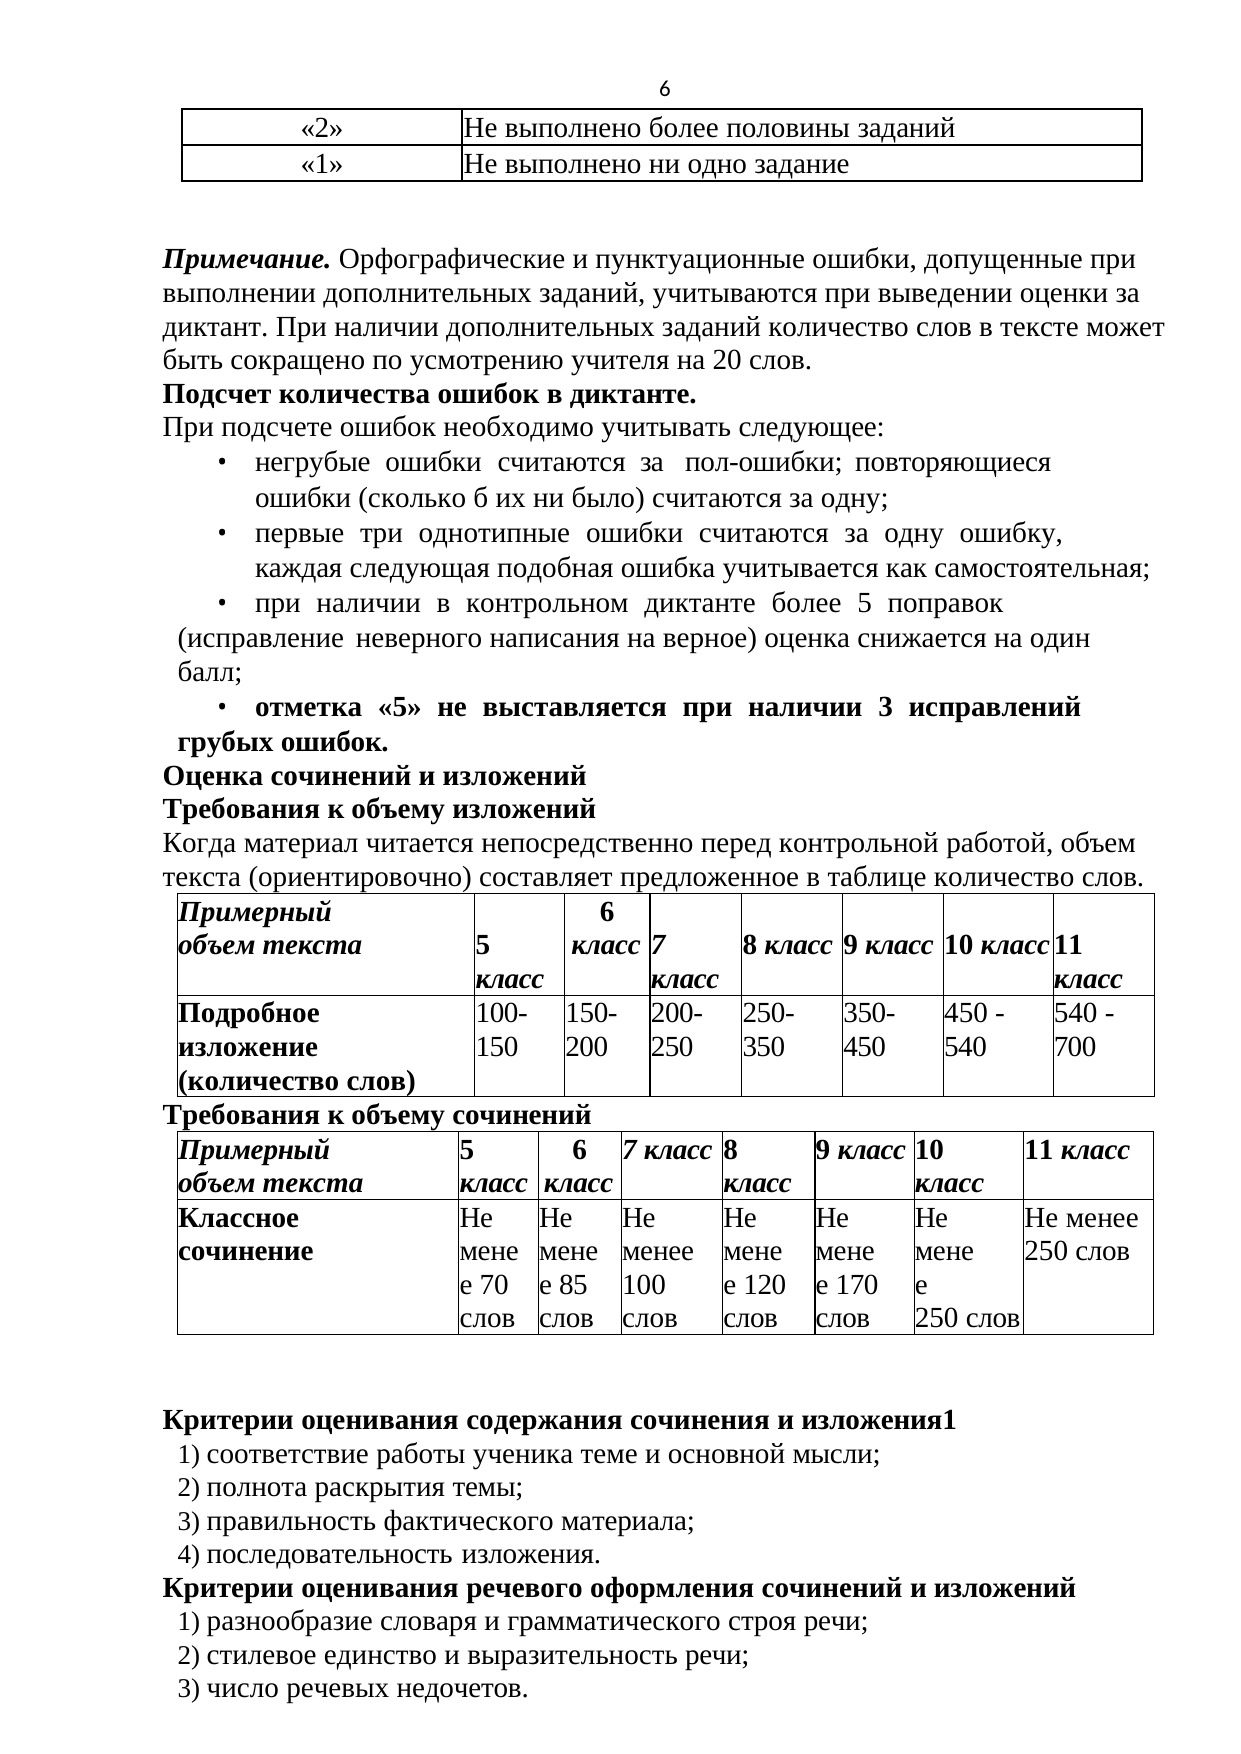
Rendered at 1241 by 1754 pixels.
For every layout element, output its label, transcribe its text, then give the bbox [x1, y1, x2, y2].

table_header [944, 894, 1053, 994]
list при наличии в контрольном диктанте более 5 поправок (исправление неверного написания на верное) оценка снижается на один балл; [177, 584, 1152, 688]
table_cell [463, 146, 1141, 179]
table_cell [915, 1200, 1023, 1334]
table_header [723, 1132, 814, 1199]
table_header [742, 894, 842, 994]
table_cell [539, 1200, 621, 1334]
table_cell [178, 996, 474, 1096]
list правильность фактического материала; [177, 1503, 1166, 1536]
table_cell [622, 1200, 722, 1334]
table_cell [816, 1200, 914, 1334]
text Когда материал читается непосредственно перед контрольной работой, объем [162, 825, 1166, 859]
list разнообразие словаря и грамматического строя речи; [177, 1603, 1166, 1637]
text Оценка сочинений и изложений Требования к объему изложений [162, 758, 715, 825]
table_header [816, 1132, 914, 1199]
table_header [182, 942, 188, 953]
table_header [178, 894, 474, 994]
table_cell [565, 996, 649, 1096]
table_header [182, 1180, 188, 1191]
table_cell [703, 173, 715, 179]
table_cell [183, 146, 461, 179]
text Критерии оценивания содержания сочинения и изложения1 [162, 1402, 1166, 1436]
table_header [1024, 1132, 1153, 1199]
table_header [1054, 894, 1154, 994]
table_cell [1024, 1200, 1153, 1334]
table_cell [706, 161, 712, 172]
text Подсчет количества ошибок в диктанте. [162, 376, 1166, 409]
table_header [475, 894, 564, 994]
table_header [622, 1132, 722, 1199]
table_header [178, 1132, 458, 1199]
list последовательность изложения. [177, 1536, 1166, 1570]
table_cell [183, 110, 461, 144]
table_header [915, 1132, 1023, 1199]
list первые три однотипные ошибки считаются за одну ошибку, каждая следующая подобная ошибка учитывается как самостоятельная; [177, 513, 1151, 584]
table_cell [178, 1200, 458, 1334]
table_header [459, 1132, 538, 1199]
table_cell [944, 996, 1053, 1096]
text Примечание. Орфографические и пунктуационные ошибки, допущенные при выполнении дополнительных заданий, учитываются при выведении оценки за диктант. При наличии дополнительных заданий количество слов в тексте может быть сокращено по усмотрению учителя на 20 слов. [162, 242, 1166, 376]
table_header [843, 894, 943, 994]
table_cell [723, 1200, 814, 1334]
list полнота раскрытия темы; [177, 1469, 1166, 1503]
list соответствие работы ученика теме и основной мысли; [177, 1436, 1166, 1469]
text текста (ориентировочно) составляет предложенное в таблице количество слов. [162, 859, 1166, 892]
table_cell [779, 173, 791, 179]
list число речевых недочетов. [177, 1671, 1166, 1704]
text При подсчете ошибок необходимо учитывать следующее: [162, 409, 1166, 443]
list негрубые ошибки считаются за пол-ошибки; повторяющиеся ошибки (сколько б их ни было) считаются за одну; [177, 443, 1152, 513]
text Требования к объему сочинений [162, 1097, 1166, 1131]
text Критерии оценивания речевого оформления сочинений и изложений [162, 1570, 1166, 1603]
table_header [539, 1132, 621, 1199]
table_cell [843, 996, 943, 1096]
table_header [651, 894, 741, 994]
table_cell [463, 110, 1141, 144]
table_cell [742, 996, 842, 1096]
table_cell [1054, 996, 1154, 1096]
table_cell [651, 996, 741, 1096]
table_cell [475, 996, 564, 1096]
list стилевое единство и выразительность речи; [177, 1637, 1166, 1671]
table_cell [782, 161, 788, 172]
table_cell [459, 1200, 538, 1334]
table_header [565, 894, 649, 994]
list отметка «5» не выставляется при наличии 3 исправлений грубых ошибок. [177, 688, 1151, 758]
